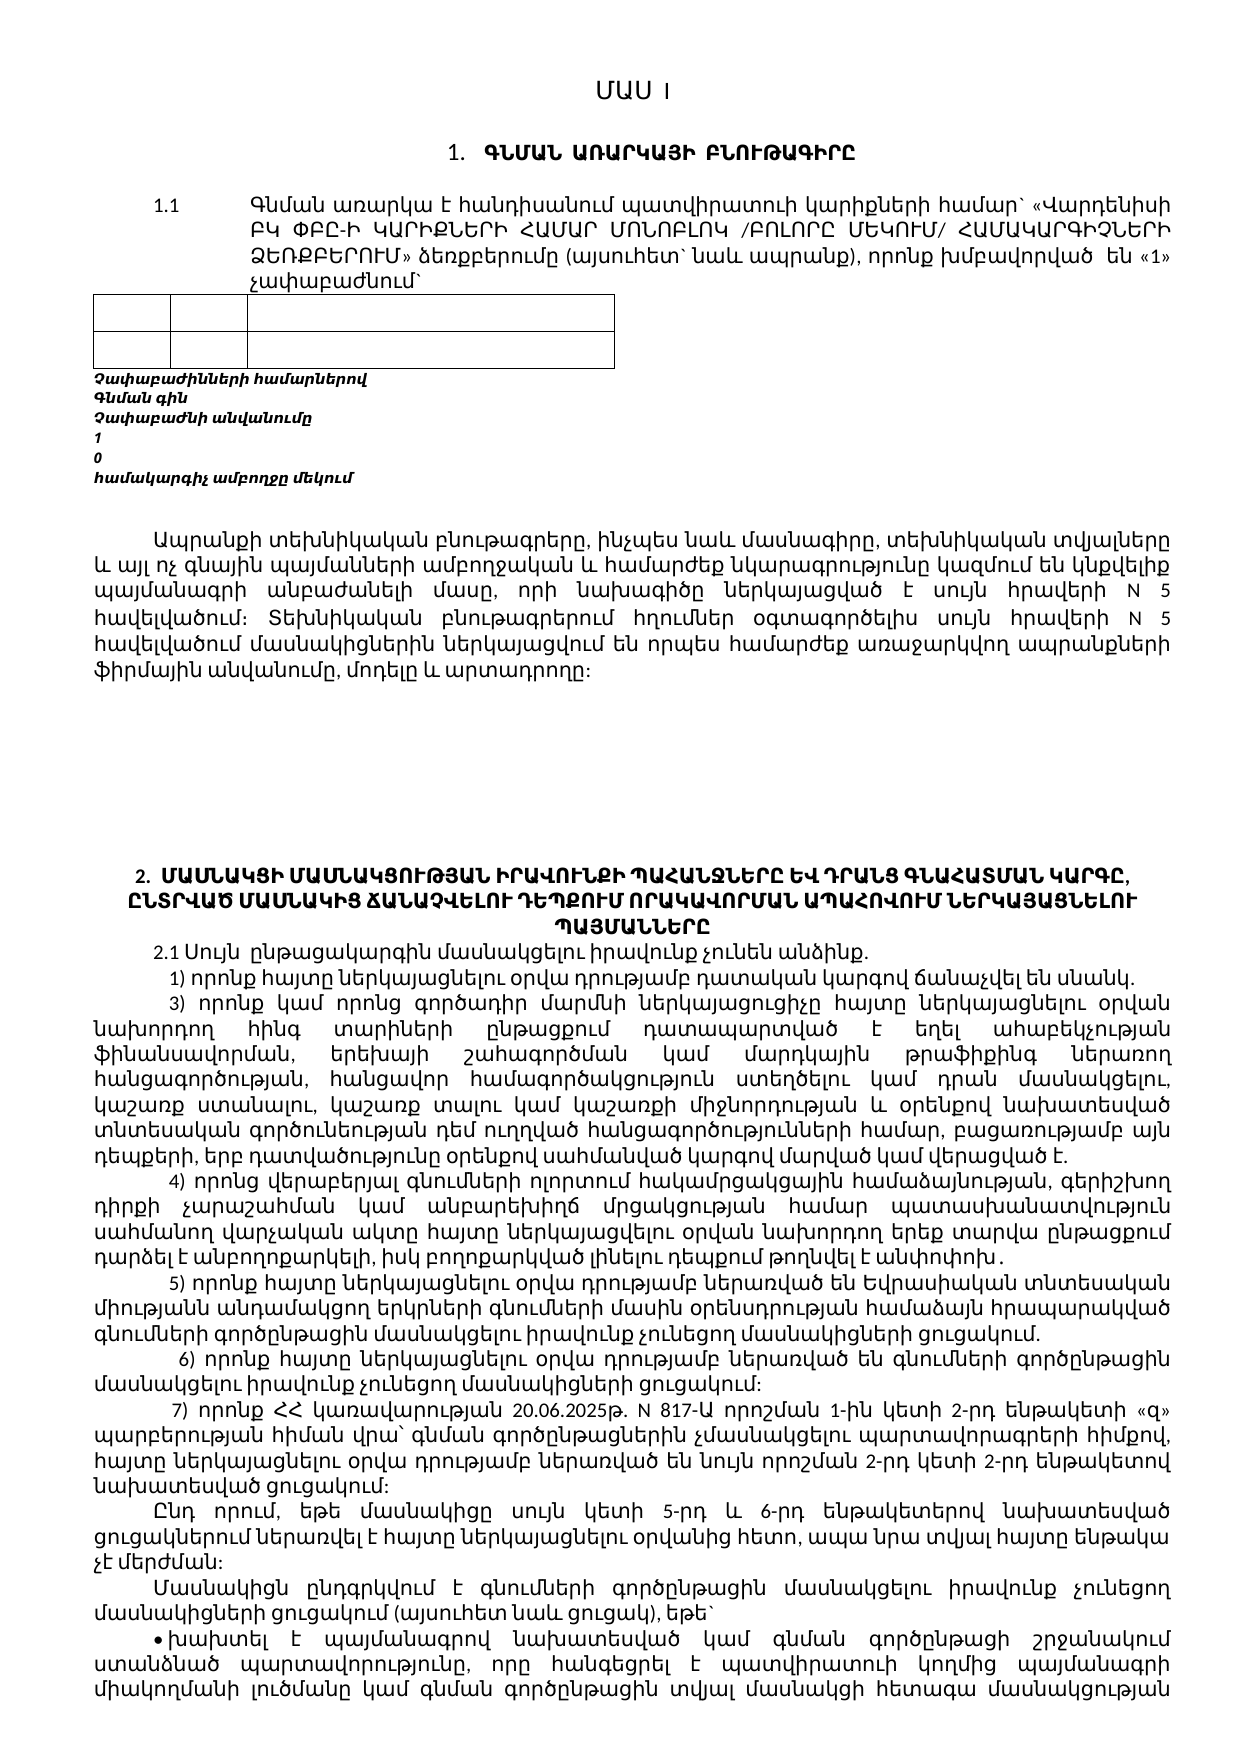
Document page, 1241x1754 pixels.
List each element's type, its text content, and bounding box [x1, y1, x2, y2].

text Ապրանքի տեխնիկական բնութագրերը, ինչպես նաև մասնագիրը, տեխնիկական տվյալները և այլ ոչ գնային պայմանների ամբողջական և համարժեք նկարագրությունը կազմում են կնքվելիք պայմանագրի անբաժանելի մասը, որի նախագիծը ներկայացված է սույն հրավերի N 5 հավելվածում։ Տեխնիկական բնութագրերում հղումներ օգտագործելիս սույն հրավերի N 5 հավելվածում մասնակիցներին ներկայացվում են որպես համարժեք առաջարկվող ապրանքների ֆիրմային անվանումը, մոդելը և արտադրողը: [94, 527, 1171, 682]
subtitle Գնման առարկա է հանդիսանում պատվիրատուի կարիքների համար` «Վարդենիսի ԲԿ ՓԲԸ-Ի ԿԱՐԻՔՆԵՐԻ ՀԱՄԱՐ ՄՈՆՈԲԼՈԿ /ԲՈԼՈՐԸ ՄԵԿՈՒՄ/ ՀԱՄԱԿԱՐԳԻՉՆԵՐԻ ՁԵՌՔԲԵՐՈՒՄ» ձեռքբերումը (այսուհետ` նաև ապրանք), որոնք խմբավորված են «1» չափաբաժնում` [153, 192, 1171, 294]
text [94, 1626, 1171, 1702]
text 7) որոնք ՀՀ կառավարության 20.06.2025թ. N 817-Ա որոշման 1-ին կետի 2-րդ ենթակետի «զ» պարբերության հիման վրա՝ գնման գործընթացներին չմասնակցելու պարտավորագրերի հիմքով, հայտը ներկայացնելու օրվա դրությամբ ներառված են նույն որոշման 2-րդ կետի 2-րդ ենթակետով նախատեսված ցուցակում: [94, 1397, 1171, 1499]
text 5) որոնք հայտը ներկայացնելու օրվա դրությամբ ներառված են Եվրասիական տնտեսական միությանն անդամակցող երկրների գնումների մասին օրենսդրության համաձայն հրապարակված գնումների գործընթացին մասնակցելու իրավունք չունեցող մասնակիցների ցուցակում. [94, 1270, 1171, 1346]
text Ընդ որում, եթե մասնակիցը սույն կետի 5-րդ և 6-րդ ենթակետերով նախատեսված ցուցակներում ներառվել է հայտը ներկայացնելու օրվանից հետո, ապա նրա տվյալ հայտը ենթակա չէ մերժման: [94, 1499, 1171, 1575]
text Մասնակիցն ընդգրկվում է գնումների գործընթացին մասնակցելու իրավունք չունեցող մասնակիցների ցուցակում (այսուհետ նաև ցուցակ), եթե` [94, 1575, 1171, 1626]
text 2.1 Սույն ընթացակարգին մասնակցելու իրավունք չունեն անձինք. [94, 939, 1171, 965]
text 1) որոնք հայտը ներկայացնելու օրվա դրությամբ դատական կարգով ճանաչվել են սնանկ. [94, 965, 1171, 990]
text 2. ՄԱՍՆԱԿՑԻ ՄԱՍՆԱԿՑՈՒԹՅԱՆ ԻՐԱՎՈՒՆՔԻ ՊԱՀԱՆՋՆԵՐԸ ԵՎ ԴՐԱՆՑ ԳՆԱՀԱՏՄԱՆ ԿԱՐԳԸ, ԸՆՏՐՎԱԾ ՄԱՍՆԱԿԻՑ ՃԱՆԱՉՎԵԼՈՒ ԴԵՊՔՈՒՄ ՈՐԱԿԱՎՈՐՄԱՆ ԱՊԱՀՈՎՈՒՄ ՆԵՐԿԱՅԱՑՆԵԼՈՒ ՊԱՅՄԱՆՆԵՐԸ [94, 863, 1171, 939]
text ՄԱՍ I [94, 75, 1171, 106]
list ԳՆՄԱՆ ԱՌԱՐԿԱՅԻ ԲՆՈՒԹԱԳԻՐԸ [131, 136, 1171, 167]
text 6) որոնք հայտը ներկայացնելու օրվա դրությամբ ներառված են գնումների գործընթացին մասնակցելու իրավունք չունեցող մասնակիցների ցուցակում: [94, 1346, 1171, 1397]
text 4) որոնց վերաբերյալ գնումների ոլորտում հակամրցակցային համաձայնության, գերիշխող դիրքի չարաշահման կամ անբարեխիղճ մրցակցության համար պատասխանատվություն սահմանող վարչական ակտը հայտը ներկայացվելու օրվան նախորդող երեք տարվա ընթացքում դարձել է անբողոքարկելի, իսկ բողոքարկված լինելու դեպքում թողնվել է անփոփոխ․ [94, 1168, 1171, 1270]
text 3) որոնք կամ որոնց գործադիր մարմնի ներկայացուցիչը հայտը ներկայացնելու օրվան նախորդող հինգ տարիների ընթացքում դատապարտված է եղել ահաբեկչության ֆինանսավորման, երեխայի շահագործման կամ մարդկային թրաֆիքինգ ներառող հանցագործության, հանցավոր համագործակցություն ստեղծելու կամ դրան մասնակցելու, կաշառք ստանալու, կաշառք տալու կամ կաշառքի միջնորդության և օրենքով նախատեսված տնտեսական գործունեության դեմ ուղղված հանցագործությունների համար, բացառությամբ այն դեպքերի, երբ դատվածությունը օրենքով սահմանված կարգով մարված կամ վերացված է. [94, 990, 1171, 1168]
